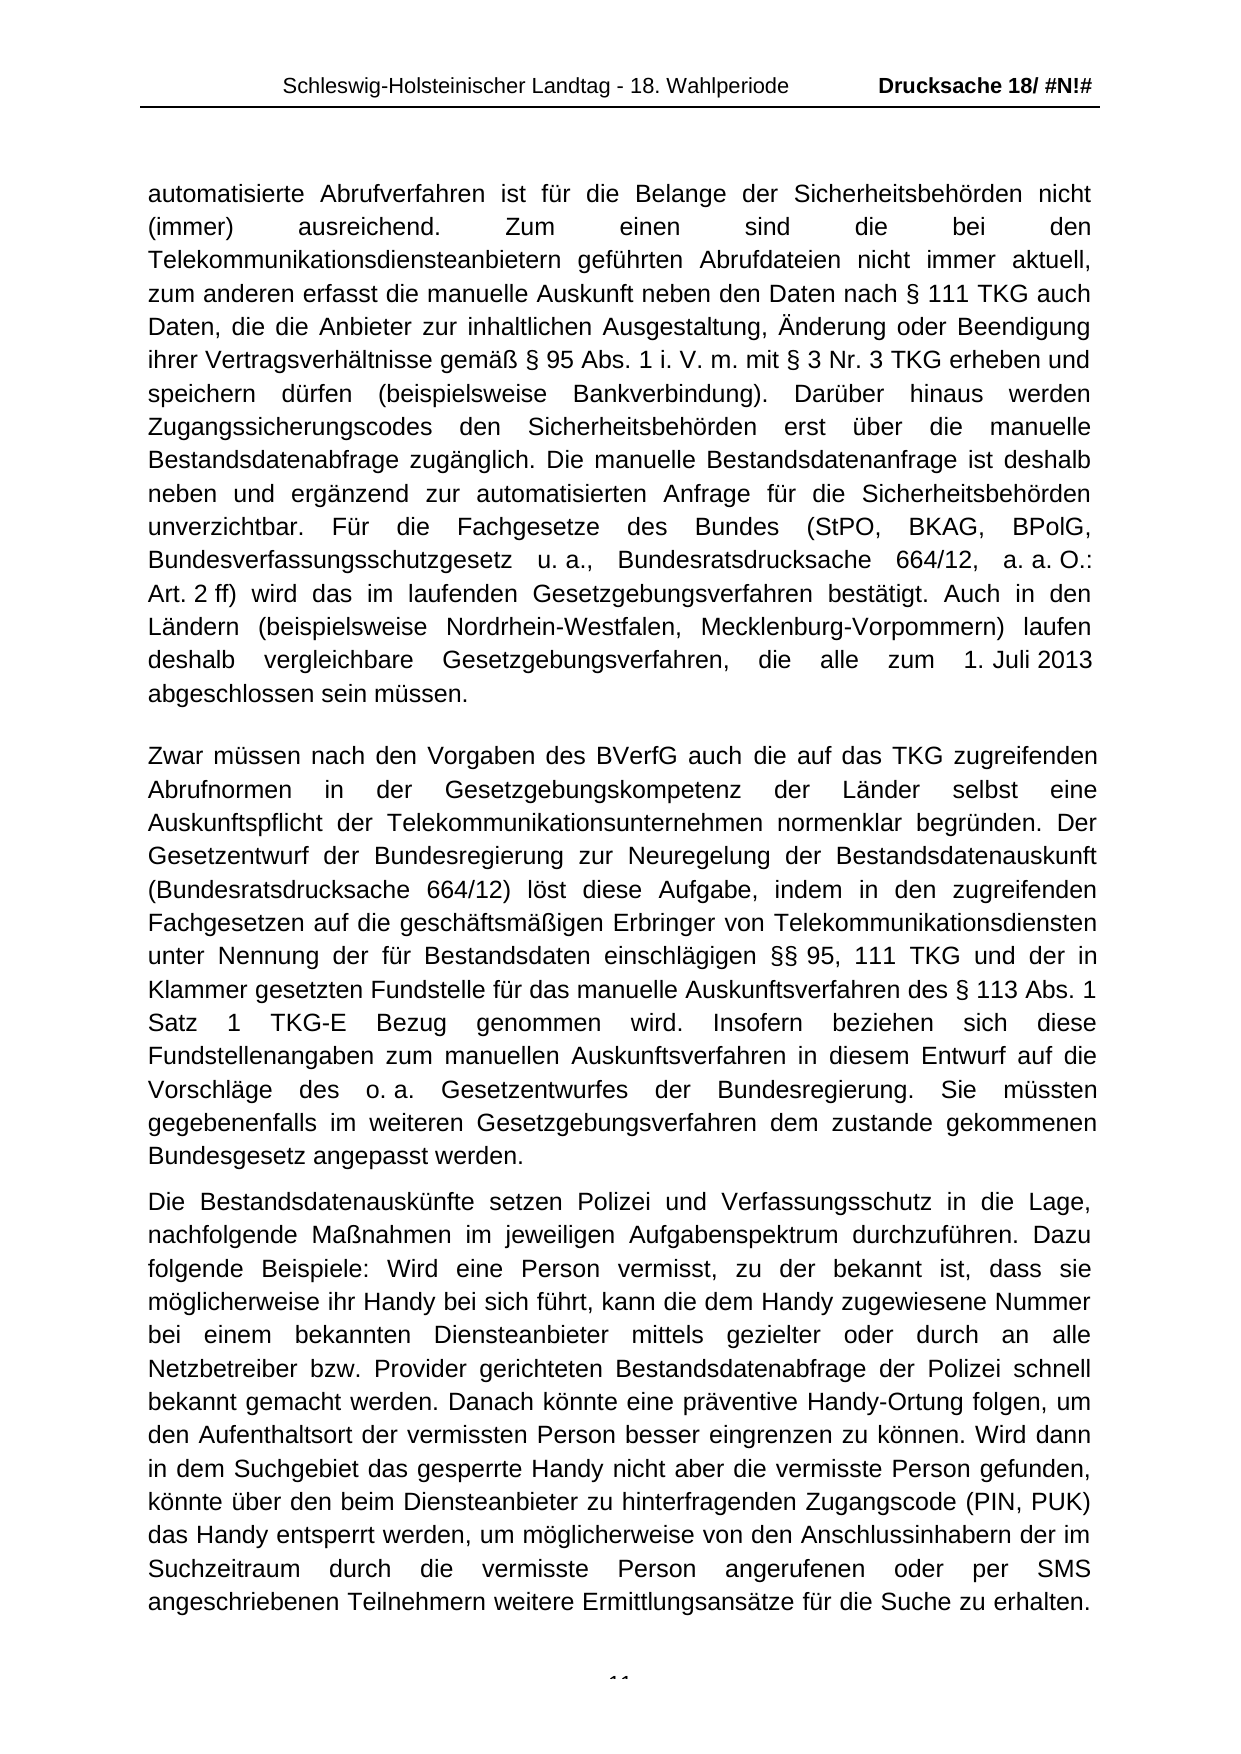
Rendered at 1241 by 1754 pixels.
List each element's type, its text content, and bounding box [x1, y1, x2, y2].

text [148, 174, 1092, 708]
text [148, 1183, 1092, 1616]
text Zwar müssen nach den Vorgaben des BVerfG auch die auf das TKG zugreifenden Abrufnormen in der Gesetzgebungskompetenz der Länder selbst eine Auskunftspflicht der Telekommunikationsunternehmen normenklar begründen. Der Gesetzentwurf der Bundesregierung zur Neuregelung der Bestandsdatenauskunft (Bundesratsdrucksache 664/12) löst diese Aufgabe, indem in den zugreifenden Fachgesetzen auf die geschäftsmäßigen Erbringer von Telekommunikationsdiensten unter Nennung der für Bestandsdaten einschlägigen §§ 95, 111 TKG und der in Klammer gesetzten Fundstelle für das manuelle Auskunftsverfahren des § 113 Abs. 1 Satz 1 TKG-E Bezug genommen wird. Insofern beziehen sich diese Fundstellenangaben zum manuellen Auskunftsverfahren in diesem Entwurf auf die Vorschläge des o. a. Gesetzentwurfes der Bundesregierung. Sie müssten gegebenenfalls im weiteren Gesetzgebungsverfahren dem zustande gekommenen Bundesgesetz angepasst werden. [148, 737, 1098, 1170]
